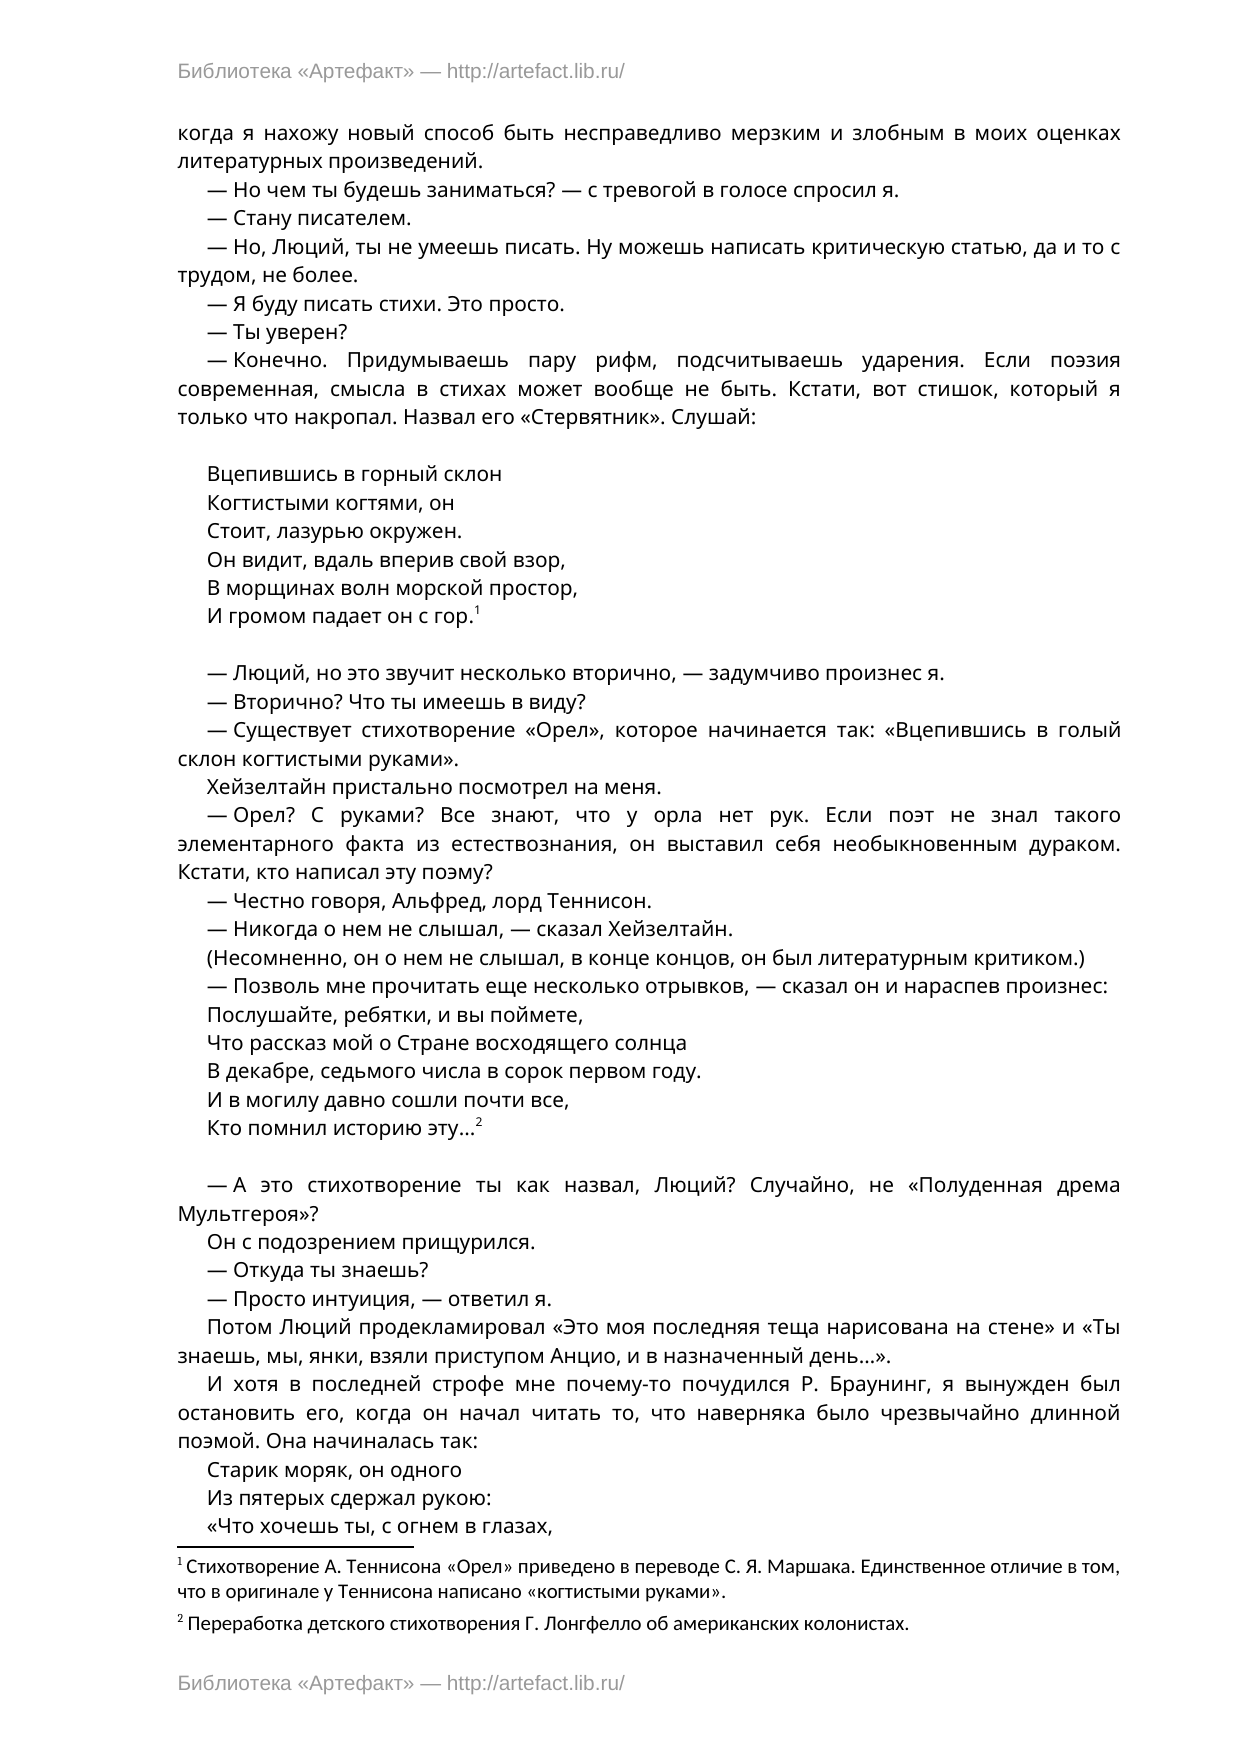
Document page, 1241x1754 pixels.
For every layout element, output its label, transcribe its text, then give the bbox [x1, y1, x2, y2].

text — Просто интуиция, — ответил я. [177, 1284, 1122, 1312]
text Потом Люций продекламировал «Это моя последняя теща нарисована на стене» и «Ты знаешь, мы, янки, взяли приступом Анцио, и в назначенный день…». [177, 1312, 1122, 1369]
text Что рассказ мой о Стране восходящего солнца [177, 1028, 1122, 1057]
text — Ты уверен? [177, 317, 1122, 346]
text — Но, Люций, ты не умеешь писать. Ну можешь написать критическую статью, да и то с трудом, не более. [177, 232, 1122, 289]
text — Конечно. Придумываешь пару рифм, подсчитываешь ударения. Если поэзия современная, смысла в стихах может вообще не быть. Кстати, вот стишок, который я только что накропал. Назвал его «Стервятник». Слушай: [177, 346, 1122, 431]
text «Что хочешь ты, с огнем в глазах, [177, 1512, 1122, 1540]
text И в могилу давно сошли почти все, [177, 1085, 1122, 1113]
text Хейзелтайн пристально посмотрел на меня. [177, 772, 1122, 801]
text — Никогда о нем не слышал, — сказал Хейзелтайн. [177, 914, 1122, 943]
text Стоит, лазурью окружен. [177, 516, 1122, 545]
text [177, 118, 1122, 175]
text В морщинах волн морской простор, [177, 573, 1122, 602]
text Вцепившись в горный склон [177, 459, 1122, 488]
text — Честно говоря, Альфред, лорд Теннисон. [177, 886, 1122, 914]
text — Существует стихотворение «Орел», которое начинается так: «Вцепившись в голый склон когтистыми руками». [177, 715, 1122, 772]
text И хотя в последней строфе мне почему-то почудился Р. Браунинг, я вынужден был остановить его, когда он начал читать то, что наверняка было чрезвычайно длинной поэмой. Она начиналась так: [177, 1369, 1122, 1455]
text И громом падает он с гор. [177, 602, 1122, 630]
text Старик моряк, он одного [177, 1455, 1122, 1483]
text Кто помнил историю эту... [177, 1113, 1122, 1142]
text — Откуда ты знаешь? [177, 1256, 1122, 1284]
text — Вторично? Что ты имеешь в виду? [177, 687, 1122, 715]
text Он с подозрением прищурился. [177, 1227, 1122, 1256]
text В декабре, седьмого числа в сорок первом году. [177, 1057, 1122, 1085]
text Когтистыми когтями, он [177, 488, 1122, 516]
text — А это стихотворение ты как назвал, Люций? Случайно, не «Полуденная дрема Мультгероя»? [177, 1170, 1122, 1227]
text Послушайте, ребятки, и вы поймете, [177, 1000, 1122, 1028]
text — Стану писателем. [177, 203, 1122, 232]
text — Я буду писать стихи. Это просто. [177, 289, 1122, 317]
text (Несомненно, он о нем не слышал, в конце концов, он был литературным критиком.) [177, 943, 1122, 971]
text — Люций, но это звучит несколько вторично, — задумчиво произнес я. [177, 658, 1122, 687]
text Он видит, вдаль вперив свой взор, [177, 545, 1122, 573]
text — Но чем ты будешь заниматься? — с тревогой в голосе спросил я. [177, 175, 1122, 203]
text Из пятерых сдержал рукою: [177, 1483, 1122, 1512]
text — Орел? С руками? Все знают, что у орла нет рук. Если поэт не знал такого элементарного факта из естествознания, он выставил себя необыкновенным дураком. Кстати, кто написал эту поэму? [177, 801, 1122, 886]
text — Позволь мне прочитать еще несколько отрывков, — сказал он и нараспев произнес: [177, 971, 1122, 1000]
